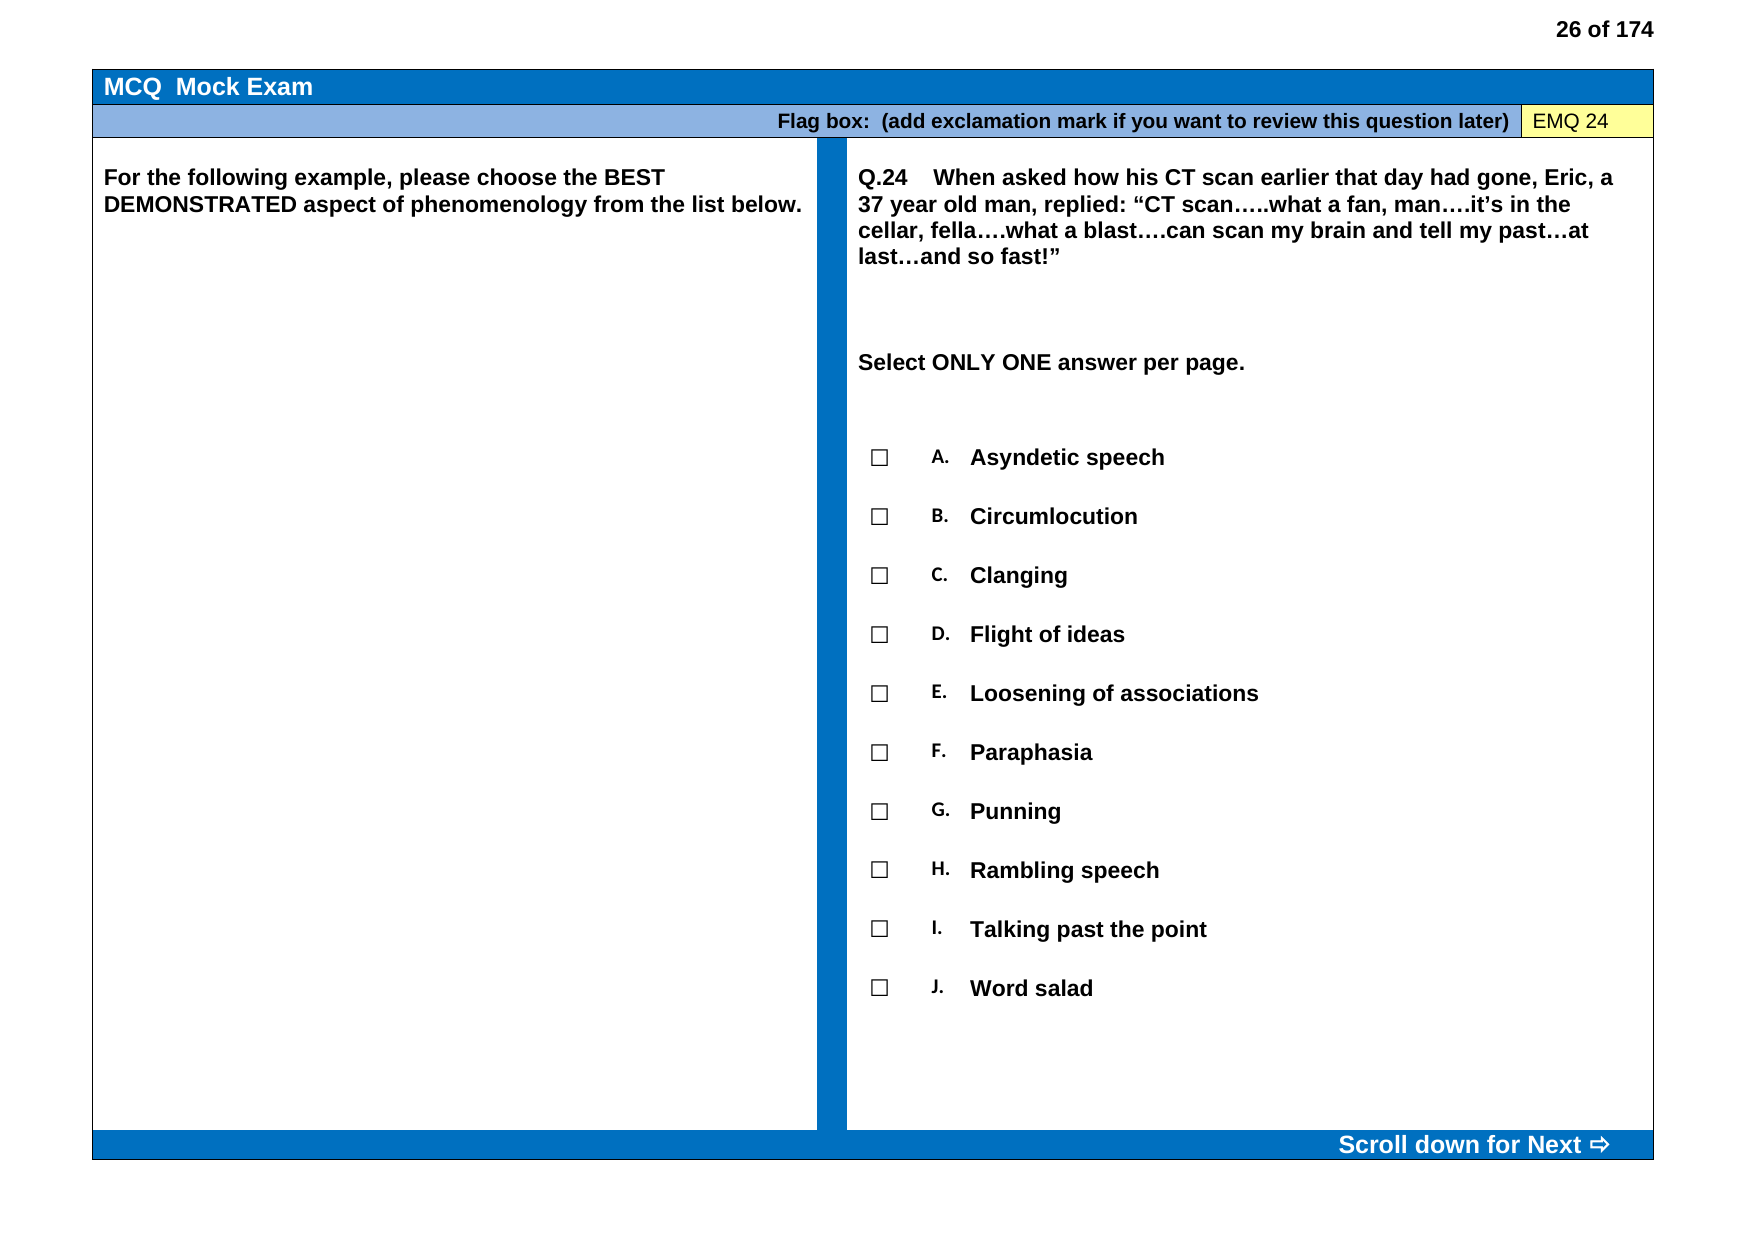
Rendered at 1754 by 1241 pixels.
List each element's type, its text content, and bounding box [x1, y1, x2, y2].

table_cell [817, 138, 847, 1130]
table_cell [93, 1130, 1327, 1159]
table_cell MCQ Mock Exam [93, 70, 1653, 104]
table_cell Scroll down for Next [1327, 1130, 1653, 1159]
table_cell Q.24 When asked how his CT scan earlier that day had gone, Eric, a 37 year old man, replied: “CT scan…..what a fan, man….it’s in the cellar, fella….what a blast….can scan my brain and tell my past…at last…and so fast!” Select ONLY ONE answer per page. [847, 138, 1653, 1130]
table_cell For the following example, please choose the BEST DEMONSTRATED aspect of phenomenology from the list below. [93, 138, 817, 1130]
table_cell EMQ 24 [1522, 105, 1653, 137]
table_cell Flag box: (add exclamation mark if you want to review this question later) [93, 105, 1521, 137]
